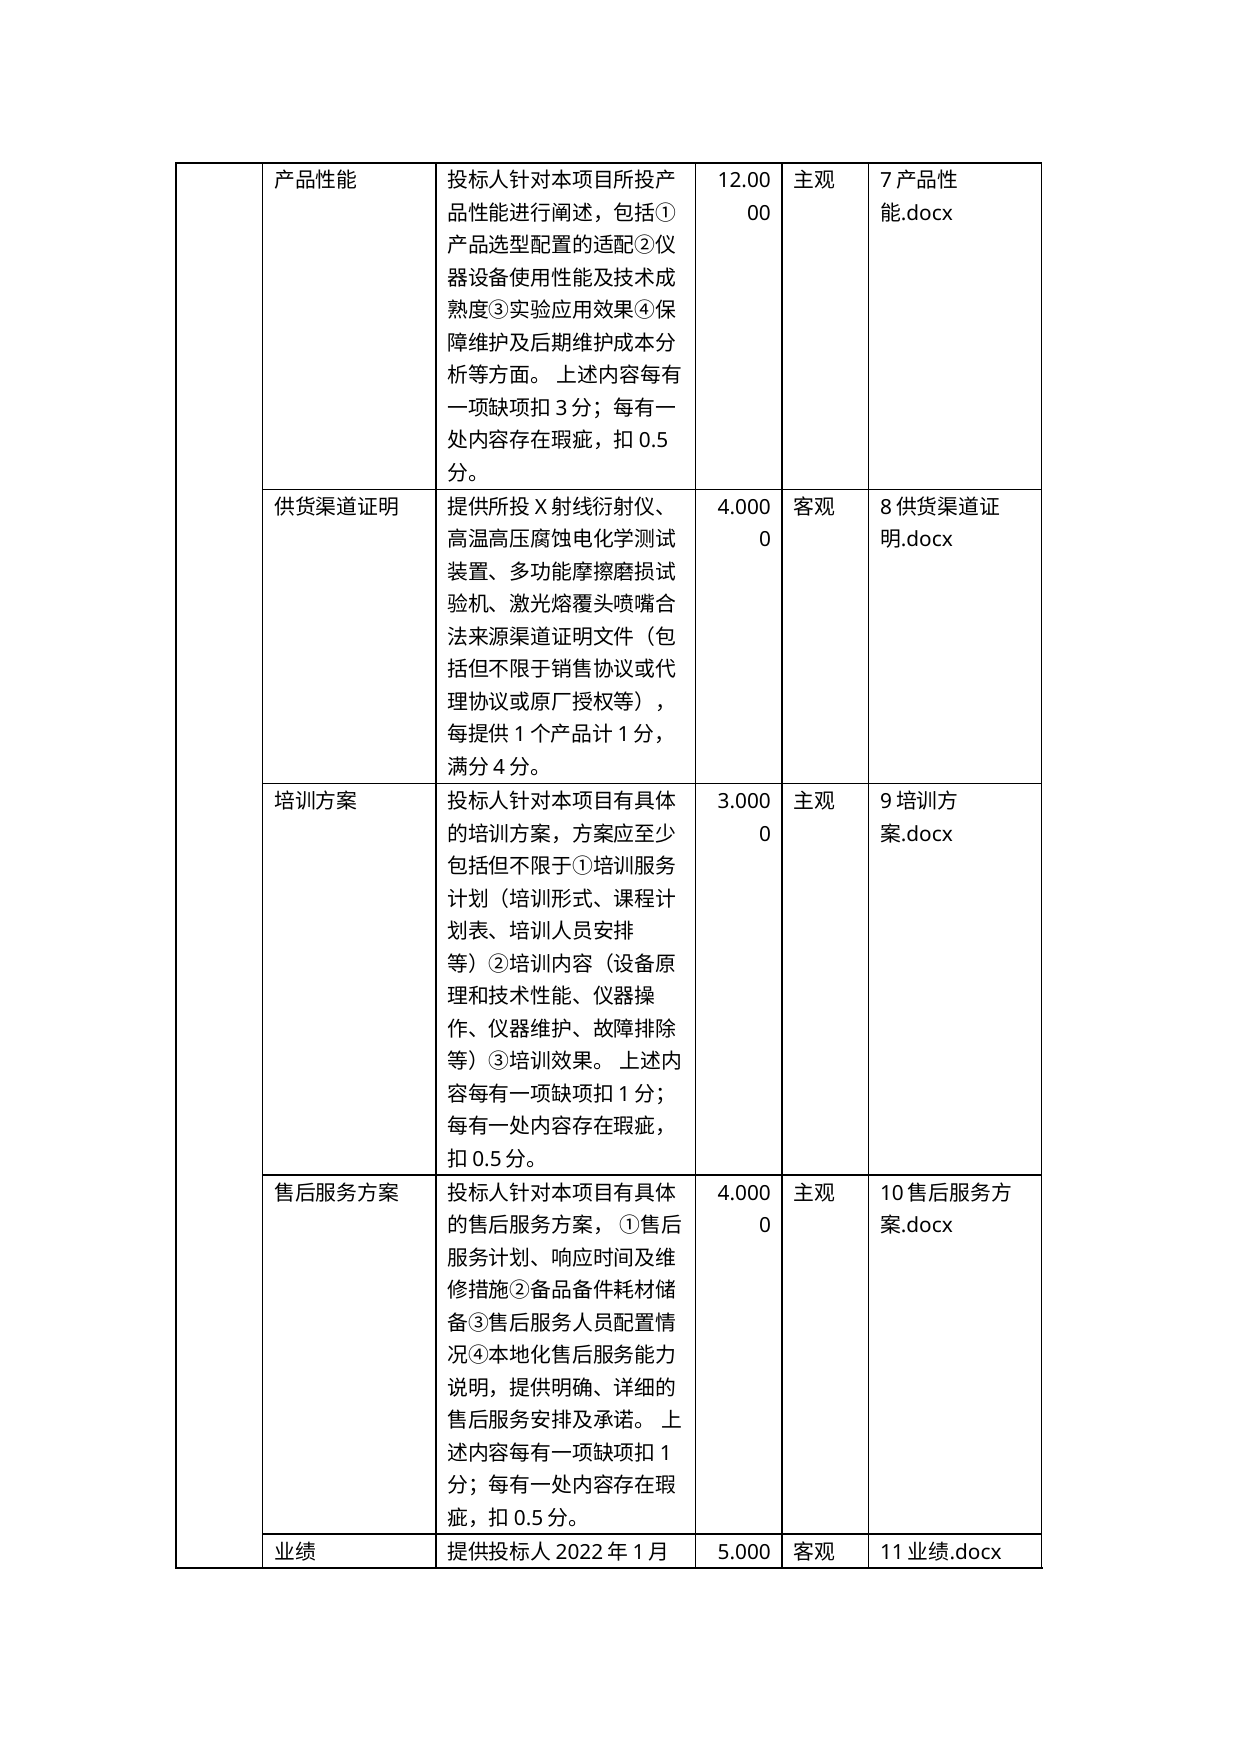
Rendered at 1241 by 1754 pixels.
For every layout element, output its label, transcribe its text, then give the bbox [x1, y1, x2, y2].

table_cell 3.0000 [696, 784, 781, 1174]
table_cell 9培训方案.docx [869, 784, 1041, 1174]
table_cell 提供所投X射线衍射仪、高温高压腐蚀电化学测试装置、多功能摩擦磨损试验机、激光熔覆头喷嘴合法来源渠道证明文件（包括但不限于销售协议或代理协议或原厂授权等），每提供1个产品计1分，满分4分。 [437, 490, 695, 783]
table_cell 8供货渠道证明.docx [869, 490, 1041, 783]
table_cell 业绩 [263, 1535, 435, 1567]
table_cell 5.0000 [696, 1535, 781, 1567]
table_cell 售后服务方案 [263, 1176, 435, 1533]
table_cell 投标人针对本项目有具体的售后服务方案， ①售后服务计划、响应时间及维修措施②备品备件耗材储备③售后服务人员配置情况④本地化售后服务能力说明，提供明确、详细的售后服务安排及承诺。 上述内容每有一项缺项扣1分；每有一处内容存在瑕疵，扣0.5分。 [437, 1176, 695, 1533]
table_cell 供货渠道证明 [263, 490, 435, 783]
table_cell 12.0000 [696, 164, 781, 488]
table_cell 产品性能 [263, 164, 435, 488]
table_cell 4.0000 [696, 1176, 781, 1533]
table_cell 7产品性能.docx [869, 164, 1041, 488]
table_cell 主观 [783, 1176, 868, 1533]
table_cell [437, 1535, 695, 1567]
table_cell 主观 [783, 164, 868, 488]
table_cell 主观 [783, 784, 868, 1174]
table_cell 客观 [783, 490, 868, 783]
table_cell 投标人针对本项目有具体的培训方案，方案应至少包括但不限于①培训服务计划（培训形式、课程计划表、培训人员安排等）②培训内容（设备原理和技术性能、仪器操作、仪器维护、故障排除等）③培训效果。 上述内容每有一项缺项扣1分；每有一处内容存在瑕疵，扣0.5分。 [437, 784, 695, 1174]
table_cell 4.0000 [696, 490, 781, 783]
table_cell 投标人针对本项目所投产品性能进行阐述，包括①产品选型配置的适配②仪器设备使用性能及技术成熟度③实验应用效果④保障维护及后期维护成本分析等方面。 上述内容每有一项缺项扣3分；每有一处内容存在瑕疵，扣0.5分。 [437, 164, 695, 488]
table_cell 10售后服务方案.docx [869, 1176, 1041, 1533]
table_cell 11业绩.docx [869, 1535, 1041, 1567]
table_cell 客观 [783, 1535, 868, 1567]
table_cell 培训方案 [263, 784, 435, 1174]
